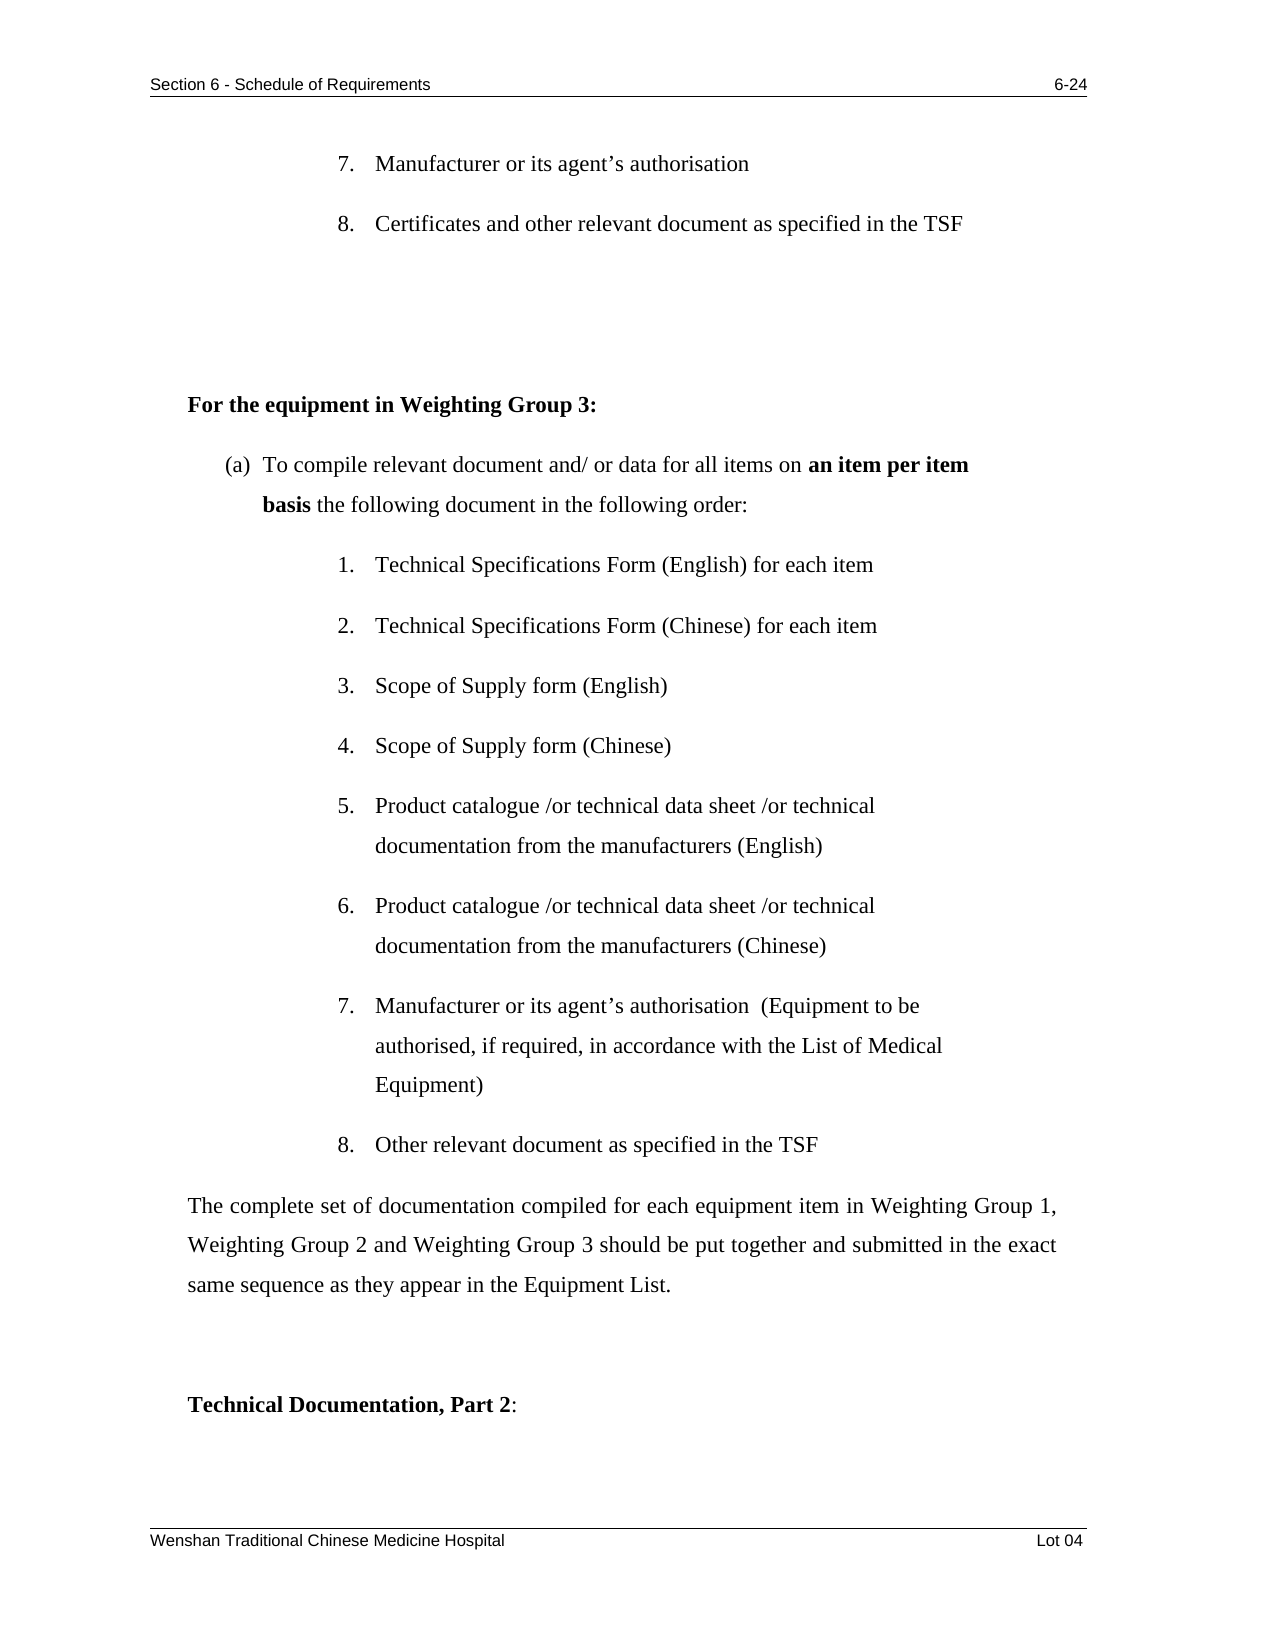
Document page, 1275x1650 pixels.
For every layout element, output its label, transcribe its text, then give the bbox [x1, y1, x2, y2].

list Scope of Supply form (English) [337, 672, 983, 698]
list Manufacturer or its agent’s authorisation [337, 150, 983, 176]
text For the equipment in Weighting Group 3: [187, 391, 1058, 418]
list Other relevant document as specified in the TSF [337, 1131, 983, 1158]
text The complete set of documentation compiled for each equipment item in Weighting Group 1, Weighting Group 2 and Weighting Group 3 should be put together and submitted in the exact same sequence as they appear in the Equipment List. [187, 1192, 1058, 1297]
list Certificates and other relevant document as specified in the TSF [337, 210, 983, 237]
text Technical Documentation, Part 2: [187, 1391, 1087, 1418]
list Technical Specifications Form (English) for each item [337, 551, 983, 578]
list Scope of Supply form (Chinese) [337, 732, 983, 759]
list To compile relevant document and/ or data for all items on an item per item basis the following document in the following order: [225, 452, 1020, 517]
list Technical Specifications Form (Chinese) for each item [337, 612, 983, 638]
list Manufacturer or its agent’s authorisation (Equipment to be authorised, if required, in accordance with the List of Medical Equipment) [337, 992, 983, 1097]
list Product catalogue /or technical data sheet /or technical documentation from the manufacturers (Chinese) [337, 892, 983, 958]
list Product catalogue /or technical data sheet /or technical documentation from the manufacturers (English) [337, 793, 983, 858]
